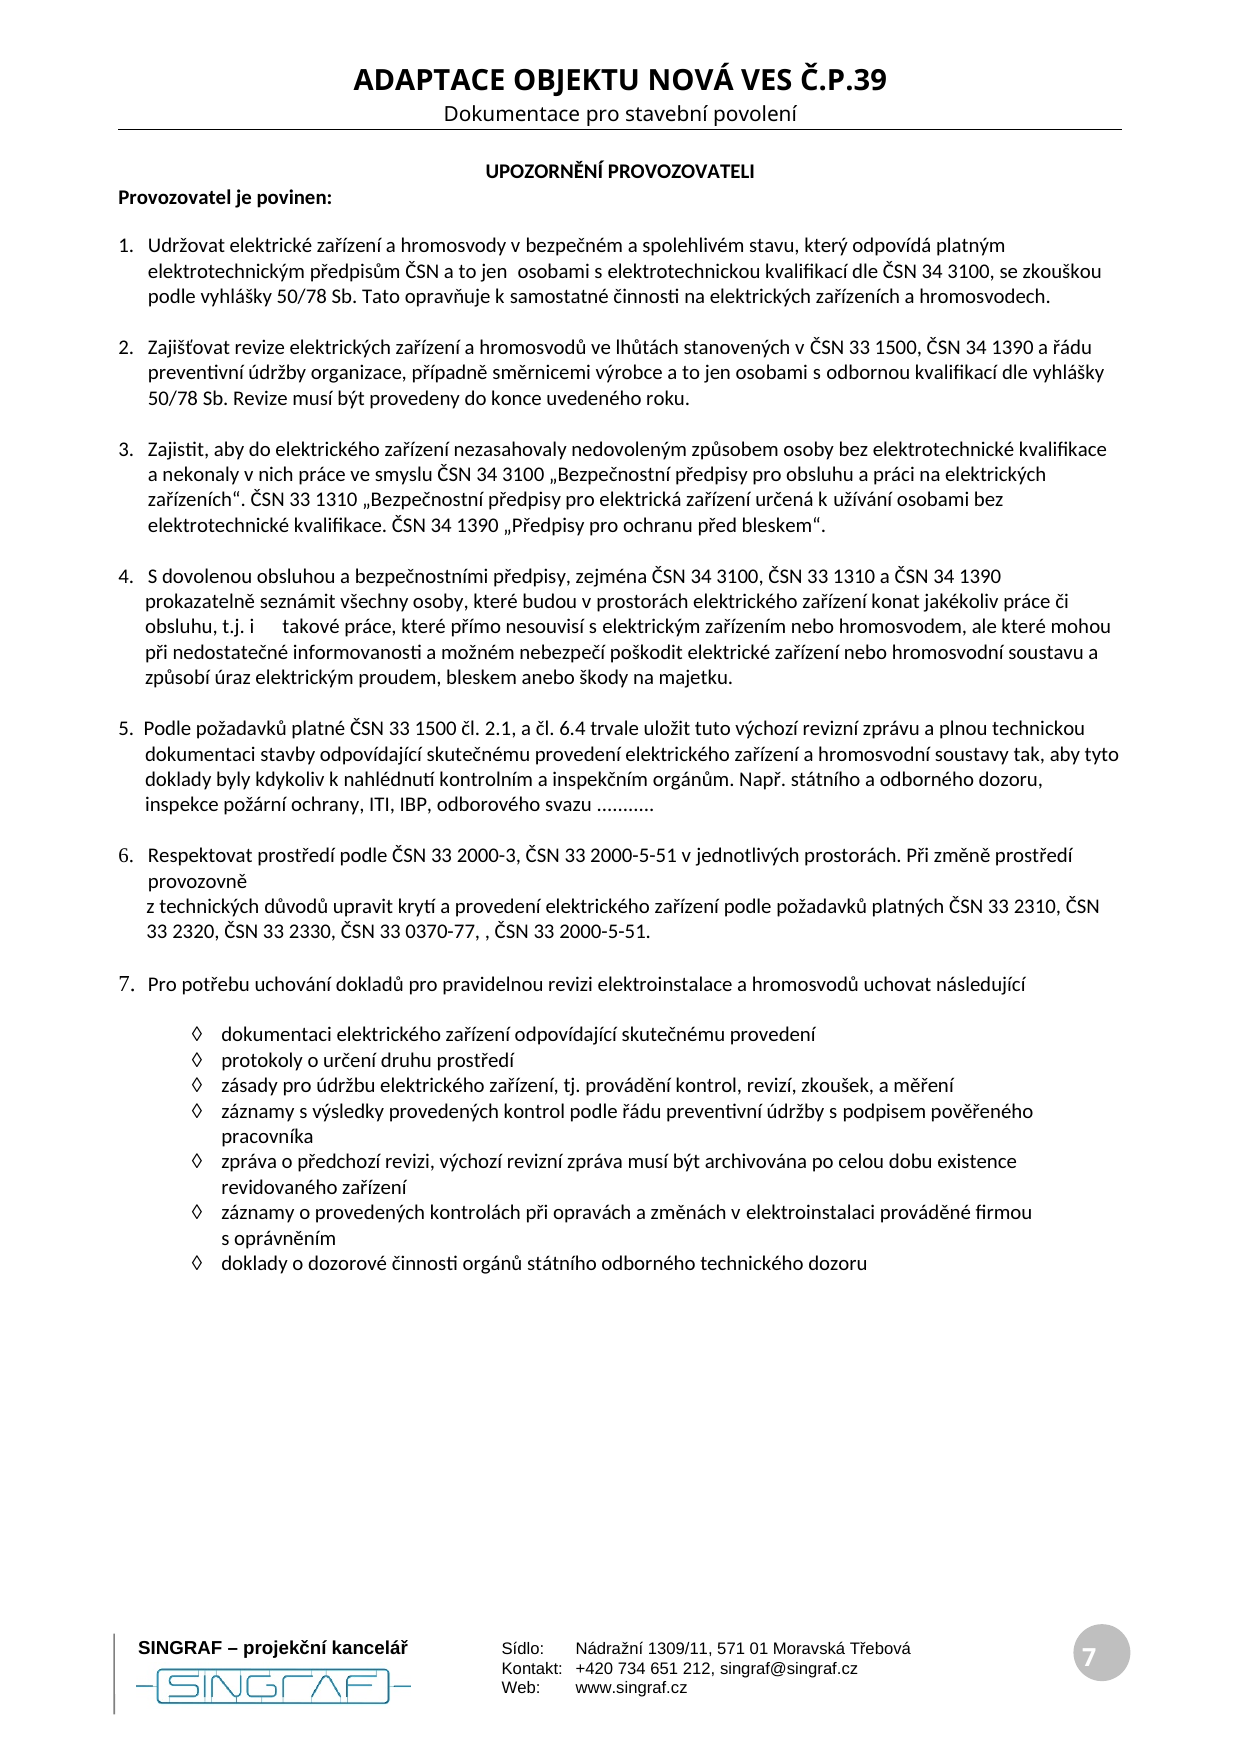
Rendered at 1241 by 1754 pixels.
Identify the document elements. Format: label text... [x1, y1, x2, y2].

text 5. Podle požadavků platné ČSN 33 1500 čl. 2.1, a čl. 6.4 trvale uložit tuto výchozí revizní zprávu a plnou technickou [118, 715, 1122, 741]
list Pro potřebu uchování dokladů pro pravidelnou revizi elektroinstalace a hromosvodů uchovat následující [118, 969, 1122, 996]
text prokazatelně seznámit všechny osoby, které budou v prostorách elektrického zařízení konat jakékoliv práce či obsluhu, t.j. i takové práce, které přímo nesouvisí s elektrickým zařízením nebo hromosvodem, ale které mohou při nedostatečné informovanosti a možném nebezpečí poškodit elektrické zařízení nebo hromosvodní soustavu a způsobí úraz elektrickým proudem, bleskem anebo škody na majetku. [145, 588, 1122, 690]
picture [136, 1662, 411, 1709]
list zásady pro údržbu elektrického zařízení, tj. provádění kontrol, revizí, zkoušek, a měření [192, 1072, 1122, 1098]
text UPOZORNĚNÍ PROVOZOVATELI [118, 159, 1122, 184]
list dokumentaci elektrického zařízení odpovídající skutečnému provedení [192, 1022, 1122, 1047]
list S dovolenou obsluhou a bezpečnostními předpisy, zejména ČSN 34 3100, ČSN 33 1310 a ČSN 34 1390 [118, 563, 1122, 588]
list doklady o dozorové činnosti orgánů státního odborného technického dozoru [192, 1250, 1122, 1276]
text dokumentaci stavby odpovídající skutečnému provedení elektrického zařízení a hromosvodní soustavy tak, aby tyto doklady byly kdykoliv k nahlédnutí kontrolním a inspekčním orgánům. Např. státního a odborného dozoru, inspekce požární ochrany, ITI, IBP, odborového svazu ........... [145, 741, 1122, 817]
list Udržovat elektrické zařízení a hromosvody v bezpečném a spolehlivém stavu, který odpovídá platným elektrotechnickým předpisům ČSN a to jen osobami s elektrotechnickou kvalifikací dle ČSN 34 3100, se zkouškou podle vyhlášky 50/78 Sb. Tato opravňuje k samostatné činnosti na elektrických zařízeních a hromosvodech. [118, 232, 1122, 309]
list protokoly o určení druhu prostředí [192, 1047, 1122, 1072]
list Respektovat prostředí podle ČSN 33 2000-3, ČSN 33 2000-5-51 v jednotlivých prostorách. Při změně prostředí provozovně [118, 842, 1122, 893]
text Provozovatel je povinen: [118, 184, 1122, 209]
list Zajišťovat revize elektrických zařízení a hromosvodů ve lhůtách stanovených v ČSN 33 1500, ČSN 34 1390 a řádu preventivní údržby organizace, případně směrnicemi výrobce a to jen osobami s odbornou kvalifikací dle vyhlášky 50/78 Sb. Revize musí být provedeny do konce uvedeného roku. [118, 334, 1122, 410]
list zpráva o předchozí revizi, výchozí revizní zpráva musí být archivována po celou dobu existence revidovaného zařízení [192, 1149, 1122, 1199]
list záznamy o provedených kontrolách při opravách a změnách v elektroinstalaci prováděné firmou s oprávněním [192, 1199, 1122, 1250]
list Zajistit, aby do elektrického zařízení nezasahovaly nedovoleným způsobem osoby bez elektrotechnické kvalifikace a nekonaly v nich práce ve smyslu ČSN 34 3100 „Bezpečnostní předpisy pro obsluhu a práci na elektrických zařízeních“. ČSN 33 1310 „Bezpečnostní předpisy pro elektrická zařízení určená k užívání osobami bez elektrotechnické kvalifikace. ČSN 34 1390 „Předpisy pro ochranu před bleskem“. [118, 436, 1122, 537]
text z technických důvodů upravit krytí a provedení elektrického zařízení podle požadavků platných ČSN 33 2310, ČSN 33 2320, ČSN 33 2330, ČSN 33 0370-77, , ČSN 33 2000-5-51. [146, 893, 1122, 944]
list záznamy s výsledky provedených kontrol podle řádu preventivní údržby s podpisem pověřeného pracovníka [192, 1098, 1122, 1149]
